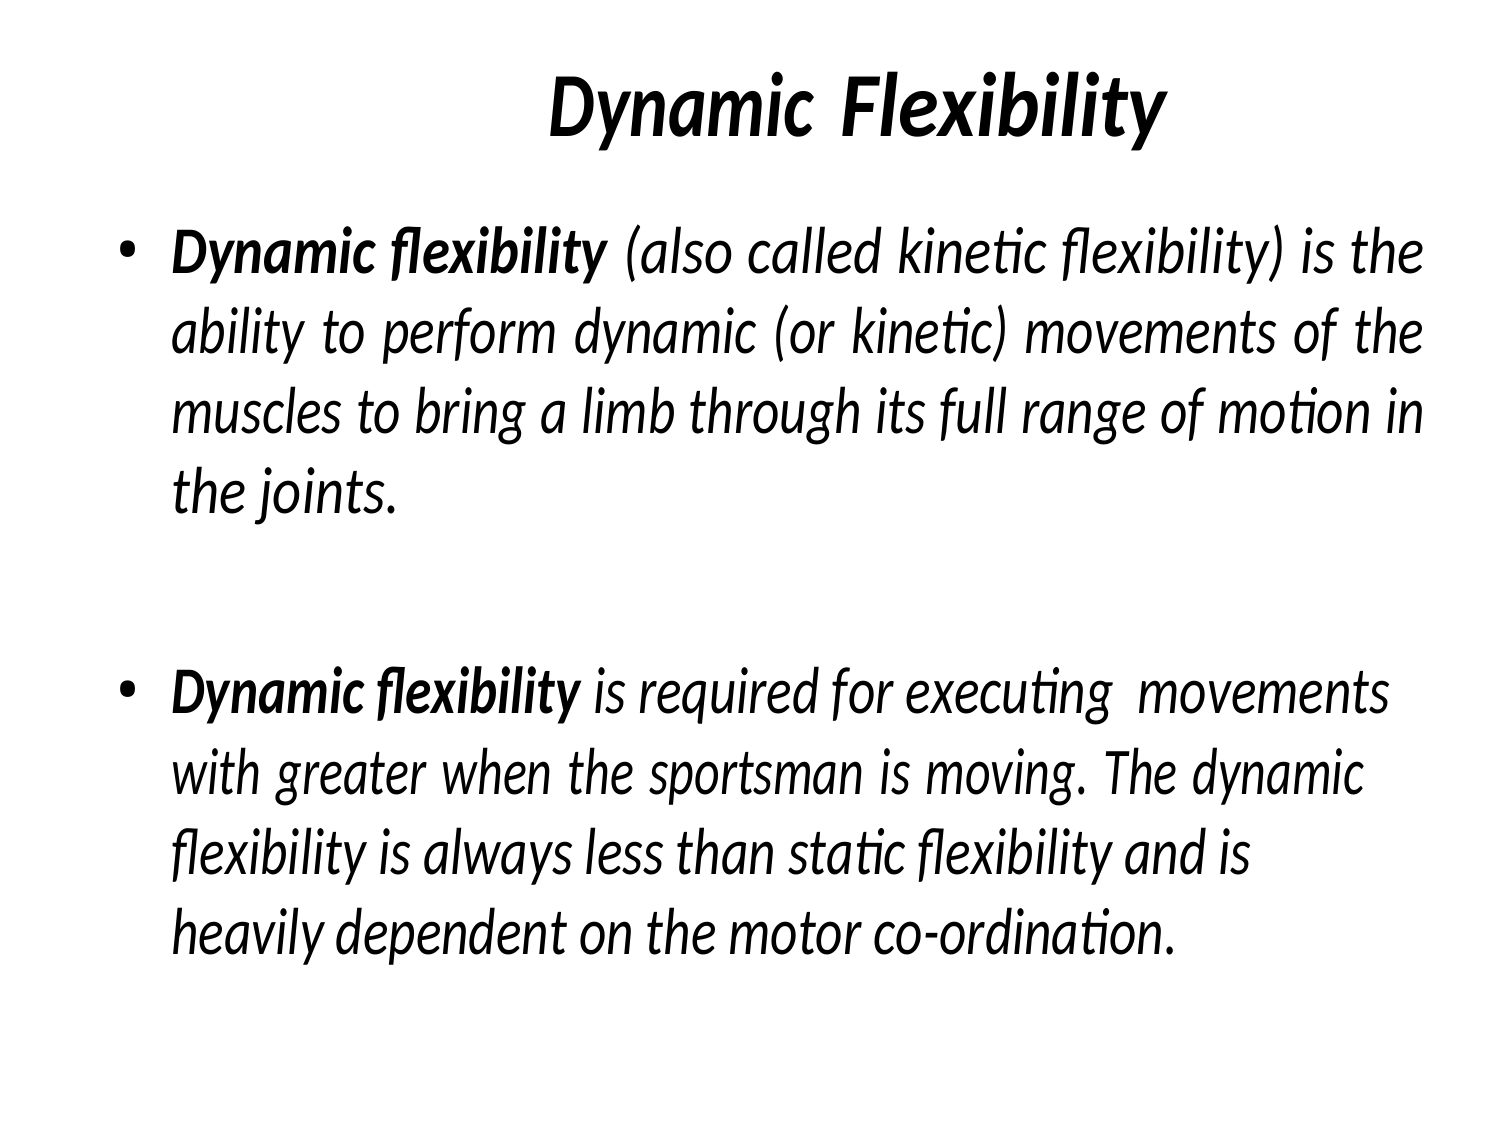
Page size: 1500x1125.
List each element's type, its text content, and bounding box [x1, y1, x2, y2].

subtitle Dynamic Flexibility [549, 58, 1500, 156]
list Dynamic flexibility (also called kinetic flexibility) is the ability to perform dynamic (or kinetic) movements of the muscles to bring a limb through its full range of motion in the joints. [115, 202, 1427, 530]
list Dynamic flexibility is required for executing movements with greater when the sportsman is moving. The dynamic flexibility is always less than static flexibility and is heavily dependent on the motor co-ordination. [115, 643, 1401, 971]
